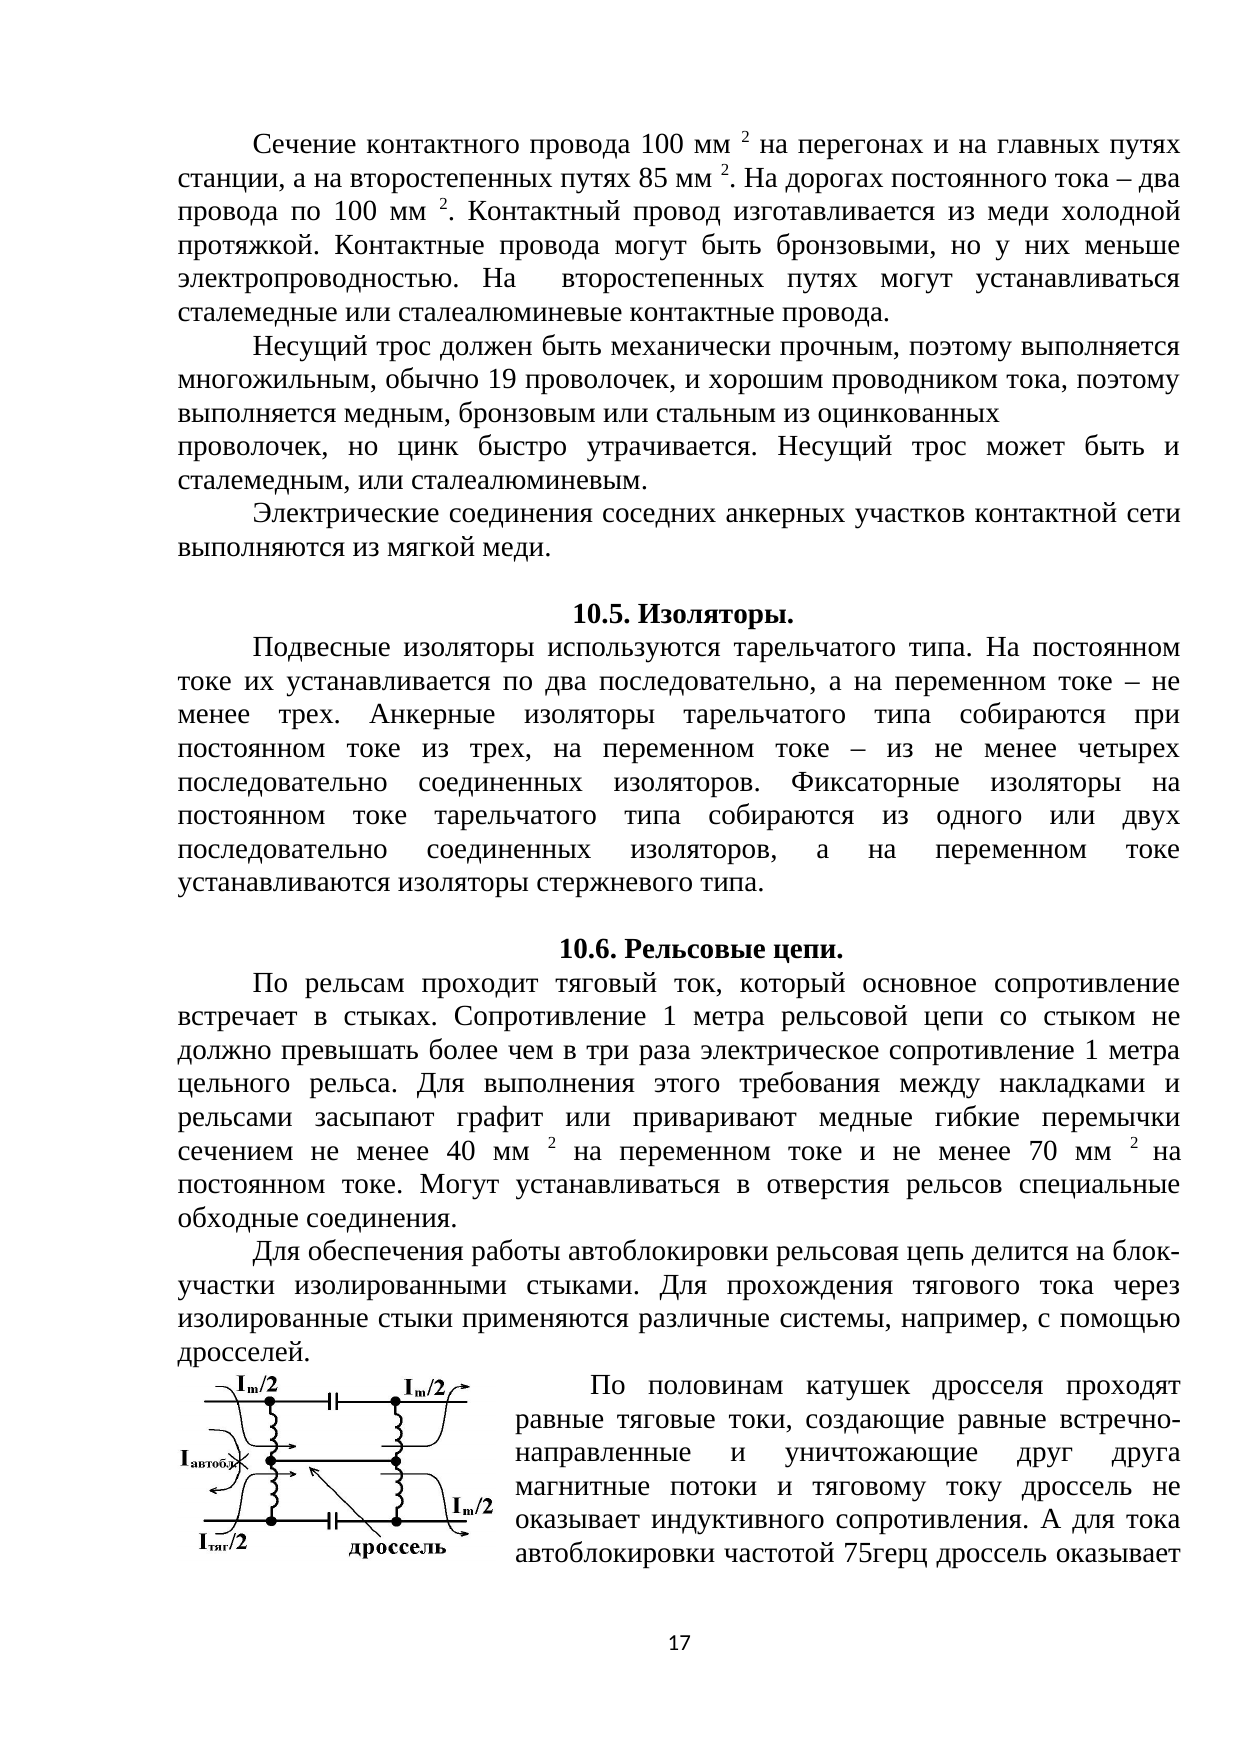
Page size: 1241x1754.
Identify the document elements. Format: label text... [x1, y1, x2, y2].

text Несущий трос должен быть механически прочным, поэтому выполняется многожильным, обычно 19 проволочек, и хорошим проводником тока, поэтому выполняется медным, бронзовым или стальным из оцинкованных [177, 328, 1181, 428]
text 10.5. Изоляторы. [402, 596, 1181, 629]
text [177, 1367, 1181, 1569]
text проволочек, но цинк быстро утрачивается. Несущий трос может быть и сталемедным, или сталеалюминевым. [177, 428, 1181, 495]
text По рельсам проходит тяговый ток, который основное сопротивление встречает в стыках. Сопротивление 1 метра рельсовой цепи со стыком не должно превышать более чем в три раза электрическое сопротивление 1 метра цельного рельса. Для выполнения этого требования между накладками и рельсами засыпают графит или приваривают медные гибкие перемычки сечением не менее 40 мм 2 на переменном токе и не менее 70 мм 2 на постоянном токе. Могут устанавливаться в отверстия рельсов специальные обходные соединения. [177, 965, 1181, 1233]
text Для обеспечения работы автоблокировки рельсовая цепь делится на блок-участки изолированными стыками. Для прохождения тягового тока через изолированные стыки применяются различные системы, например, с помощью дросселей. [177, 1233, 1181, 1367]
picture [177, 1373, 496, 1561]
text Сечение контактного провода 100 мм 2 на перегонах и на главных путях станции, а на второстепенных путях 85 мм 2. На дорогах постоянного тока – два провода по 100 мм 2. Контактный провод изготавливается из меди холодной протяжкой. Контактные провода могут быть бронзовыми, но у них меньше электропроводностью. На второстепенных путях могут устанавливаться сталемедные или сталеалюминевые контактные провода. [177, 126, 1181, 328]
text 10.6. Рельсовые цепи. [177, 931, 1181, 965]
text Подвесные изоляторы используются тарельчатого типа. На постоянном токе их устанавливается по два последовательно, а на переменном токе – не менее трех. Анкерные изоляторы тарельчатого типа собираются при постоянном токе из трех, на переменном токе – из не менее четырех последовательно соединенных изоляторов. Фиксаторные изоляторы на постоянном токе тарельчатого типа собираются из одного или двух последовательно соединенных изоляторов, а на переменном токе устанавливаются изоляторы стержневого типа. [177, 629, 1181, 898]
text Электрические соединения соседних анкерных участков контактной сети выполняются из мягкой меди. [177, 495, 1181, 562]
